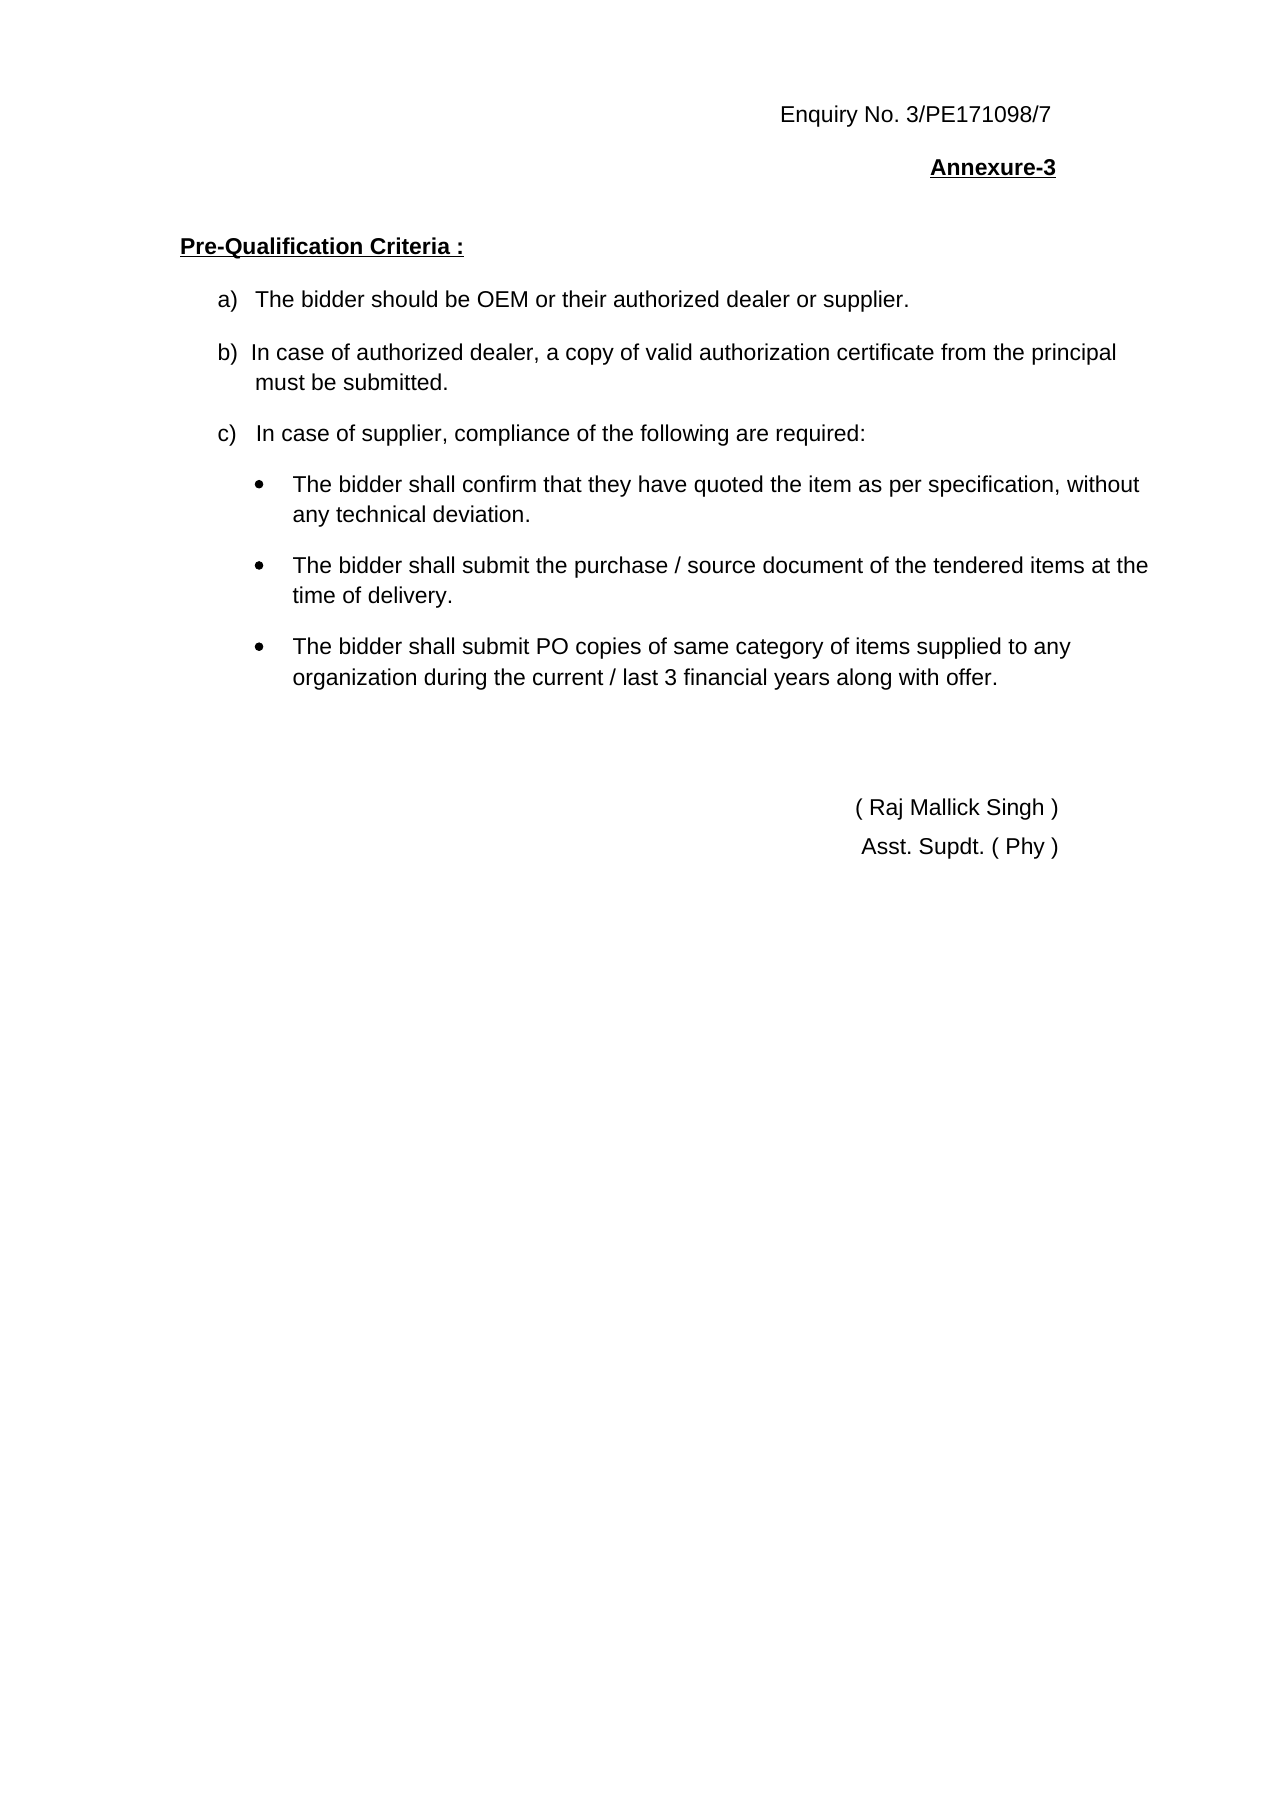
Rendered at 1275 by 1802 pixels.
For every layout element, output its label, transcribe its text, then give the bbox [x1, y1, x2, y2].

list The bidder should be OEM or their authorized dealer or supplier. [217, 286, 1155, 312]
text b) In case of authorized dealer, a copy of valid authorization certificate from the principal must be submitted. [217, 338, 1155, 395]
list The bidder shall submit the purchase / source document of the tendered items at the time of delivery. [255, 552, 1155, 609]
text Pre-Qualification Criteria : [180, 233, 1155, 259]
list The bidder shall submit PO copies of same category of items supplied to any organization during the current / last 3 financial years along with offer. [255, 633, 1155, 690]
text Annexure-3 [855, 154, 1155, 180]
text c) In case of supplier, compliance of the following are required: [217, 420, 1155, 446]
list The bidder shall confirm that they have quoted the item as per specification, without any technical deviation. [255, 471, 1155, 527]
text Asst. Supdt. ( Phy ) [180, 833, 1155, 859]
text ( Raj Mallick Singh ) [180, 793, 1155, 820]
text Enquiry No. 3/PE171098/7 [180, 101, 1155, 128]
